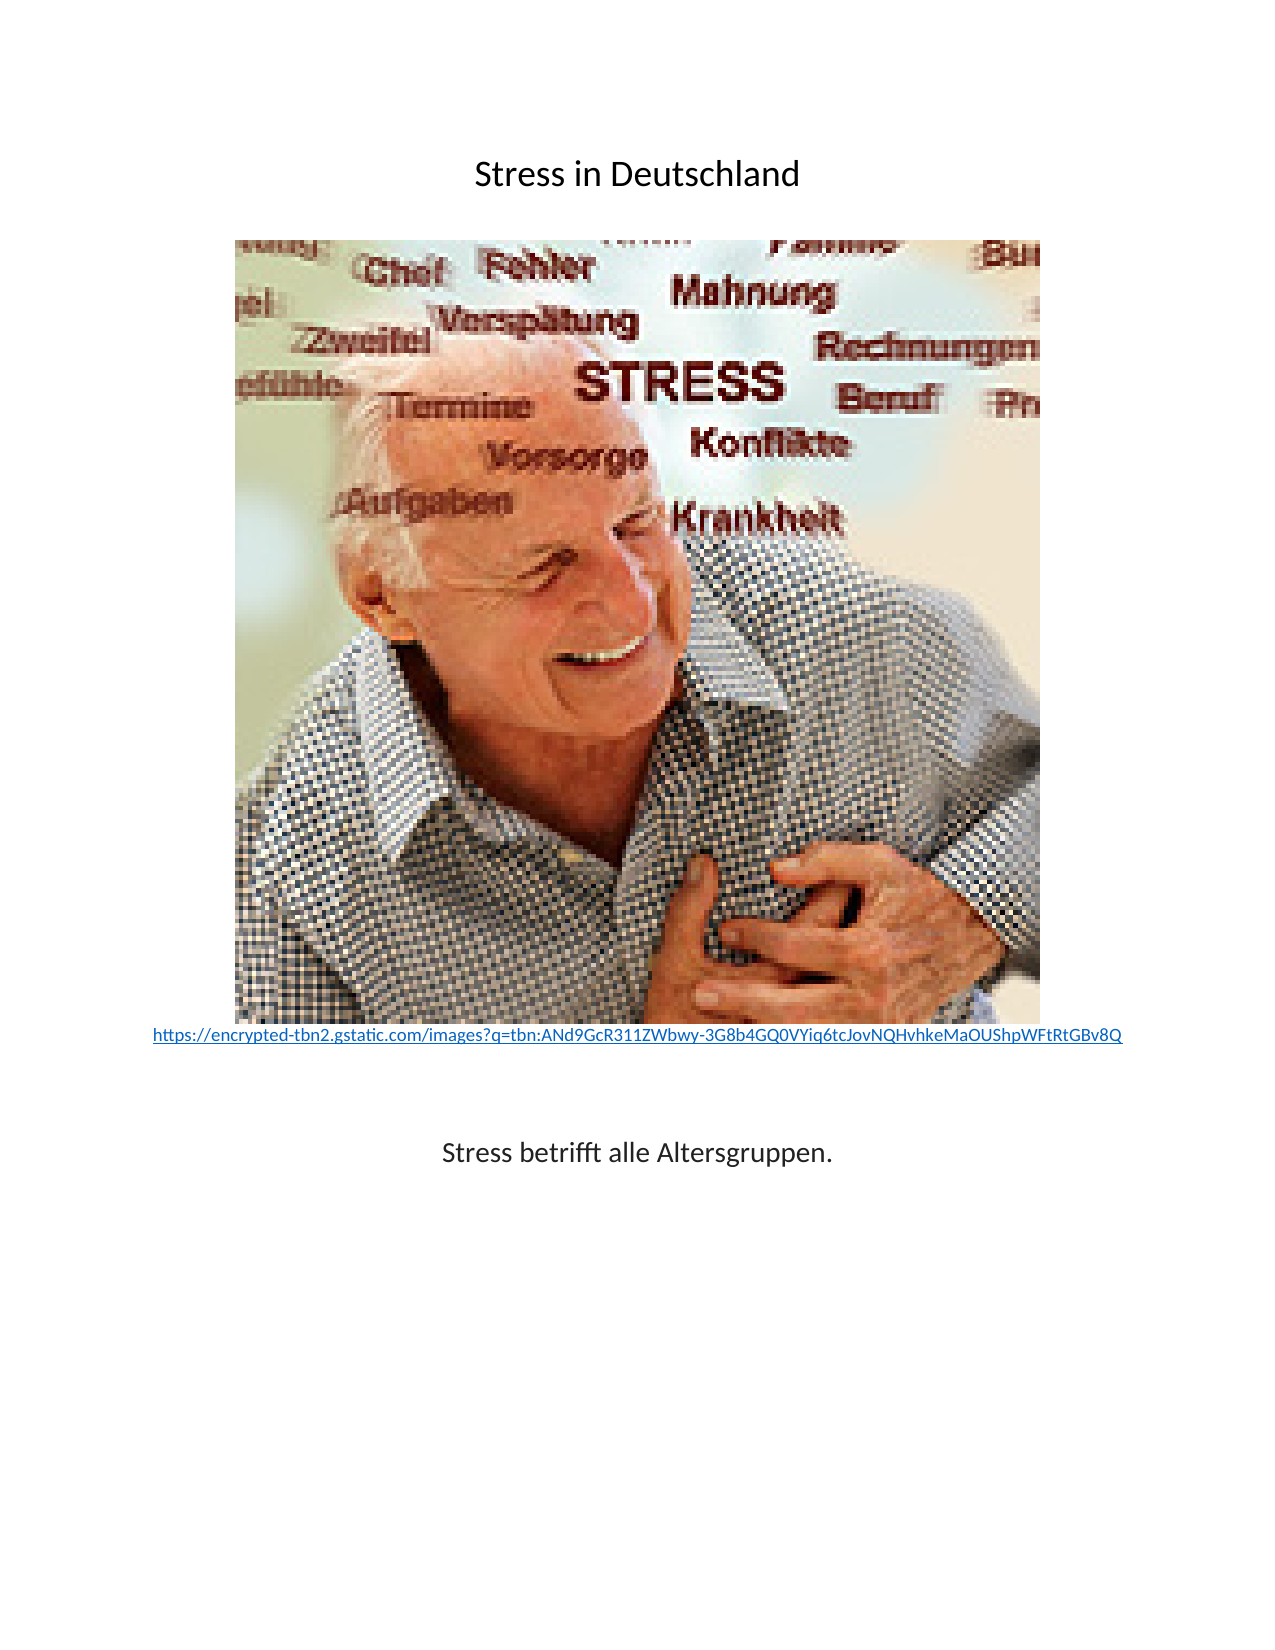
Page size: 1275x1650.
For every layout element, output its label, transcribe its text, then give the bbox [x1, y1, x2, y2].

picture [235, 240, 1040, 1024]
text Stress betrifft alle Altersgruppen. [150, 1063, 1125, 1170]
text Stress in Deutschland [150, 150, 1125, 224]
